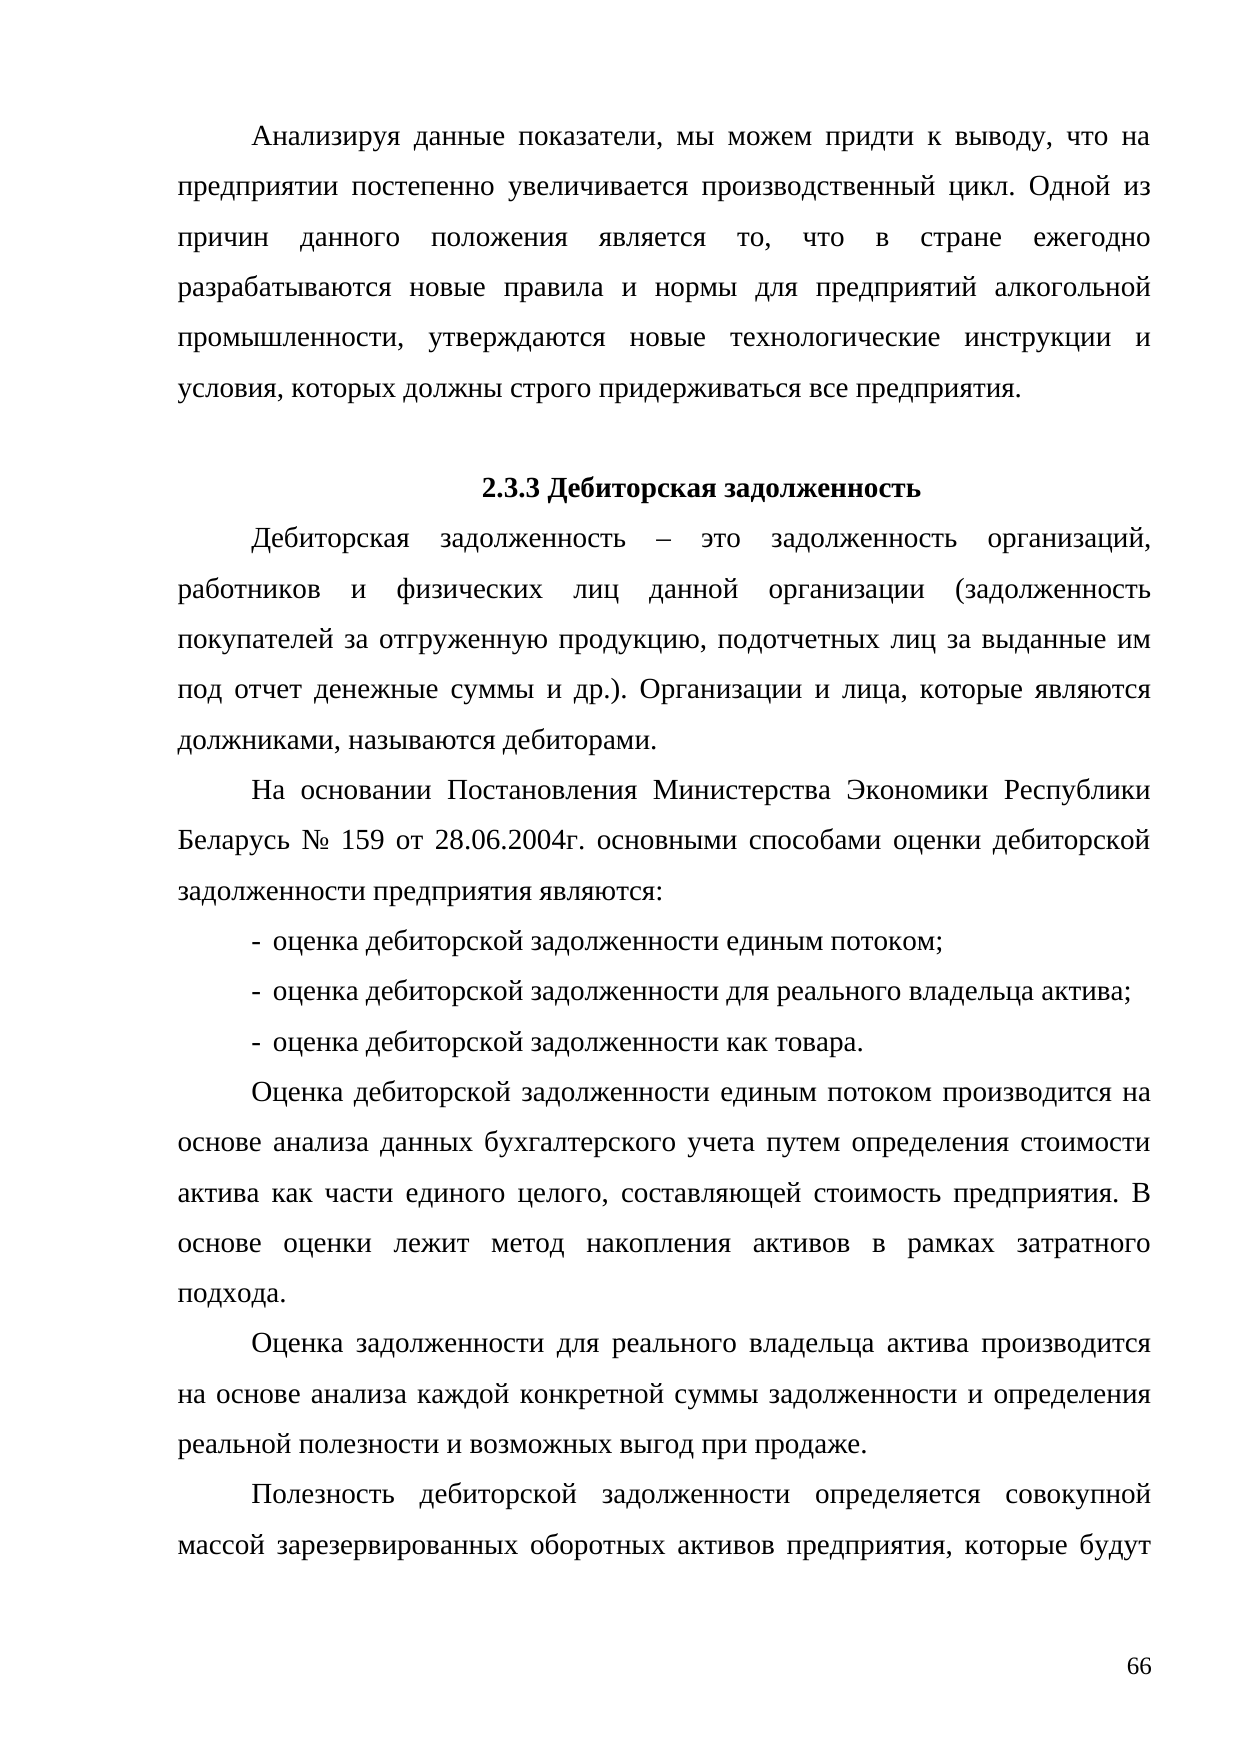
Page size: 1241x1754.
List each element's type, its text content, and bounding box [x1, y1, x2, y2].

list оценка дебиторской задолженности единым потоком; [177, 923, 1152, 957]
text Анализируя данные показатели, мы можем придти к выводу, что на предприятии постепенно увеличивается производственный цикл. Одной из причин данного положения является то, что в стране ежегодно разрабатываются новые правила и нормы для предприятий алкогольной промышленности, утверждаются новые технологические инструкции и условия, которых должны строго придерживаться все предприятия. [177, 118, 1152, 403]
list оценка дебиторской задолженности как товара. [177, 1024, 1152, 1057]
text 2.3.3 Дебиторская задолженность [177, 470, 1152, 504]
list оценка дебиторской задолженности для реального владельца актива; [177, 973, 1152, 1007]
text Оценка дебиторской задолженности единым потоком производится на основе анализа данных бухгалтерского учета путем определения стоимости актива как части единого целого, составляющей стоимость предприятия. В основе оценки лежит метод накопления активов в рамках затратного подхода. [177, 1074, 1152, 1309]
text На основании Постановления Министерства Экономики Республики Беларусь № 159 от 28.06.2004г. основными способами оценки дебиторской задолженности предприятия являются: [177, 772, 1152, 906]
text Оценка задолженности для реального владельца актива производится на основе анализа каждой конкретной суммы задолженности и определения реальной полезности и возможных выгод при продаже. [177, 1326, 1152, 1460]
text Дебиторская задолженность – это задолженность организаций, работников и физических лиц данной организации (задолженность покупателей за отгруженную продукцию, подотчетных лиц за выданные им под отчет денежные суммы и др.). Организации и лица, которые являются должниками, называются дебиторами. [177, 521, 1152, 755]
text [177, 1477, 1152, 1560]
